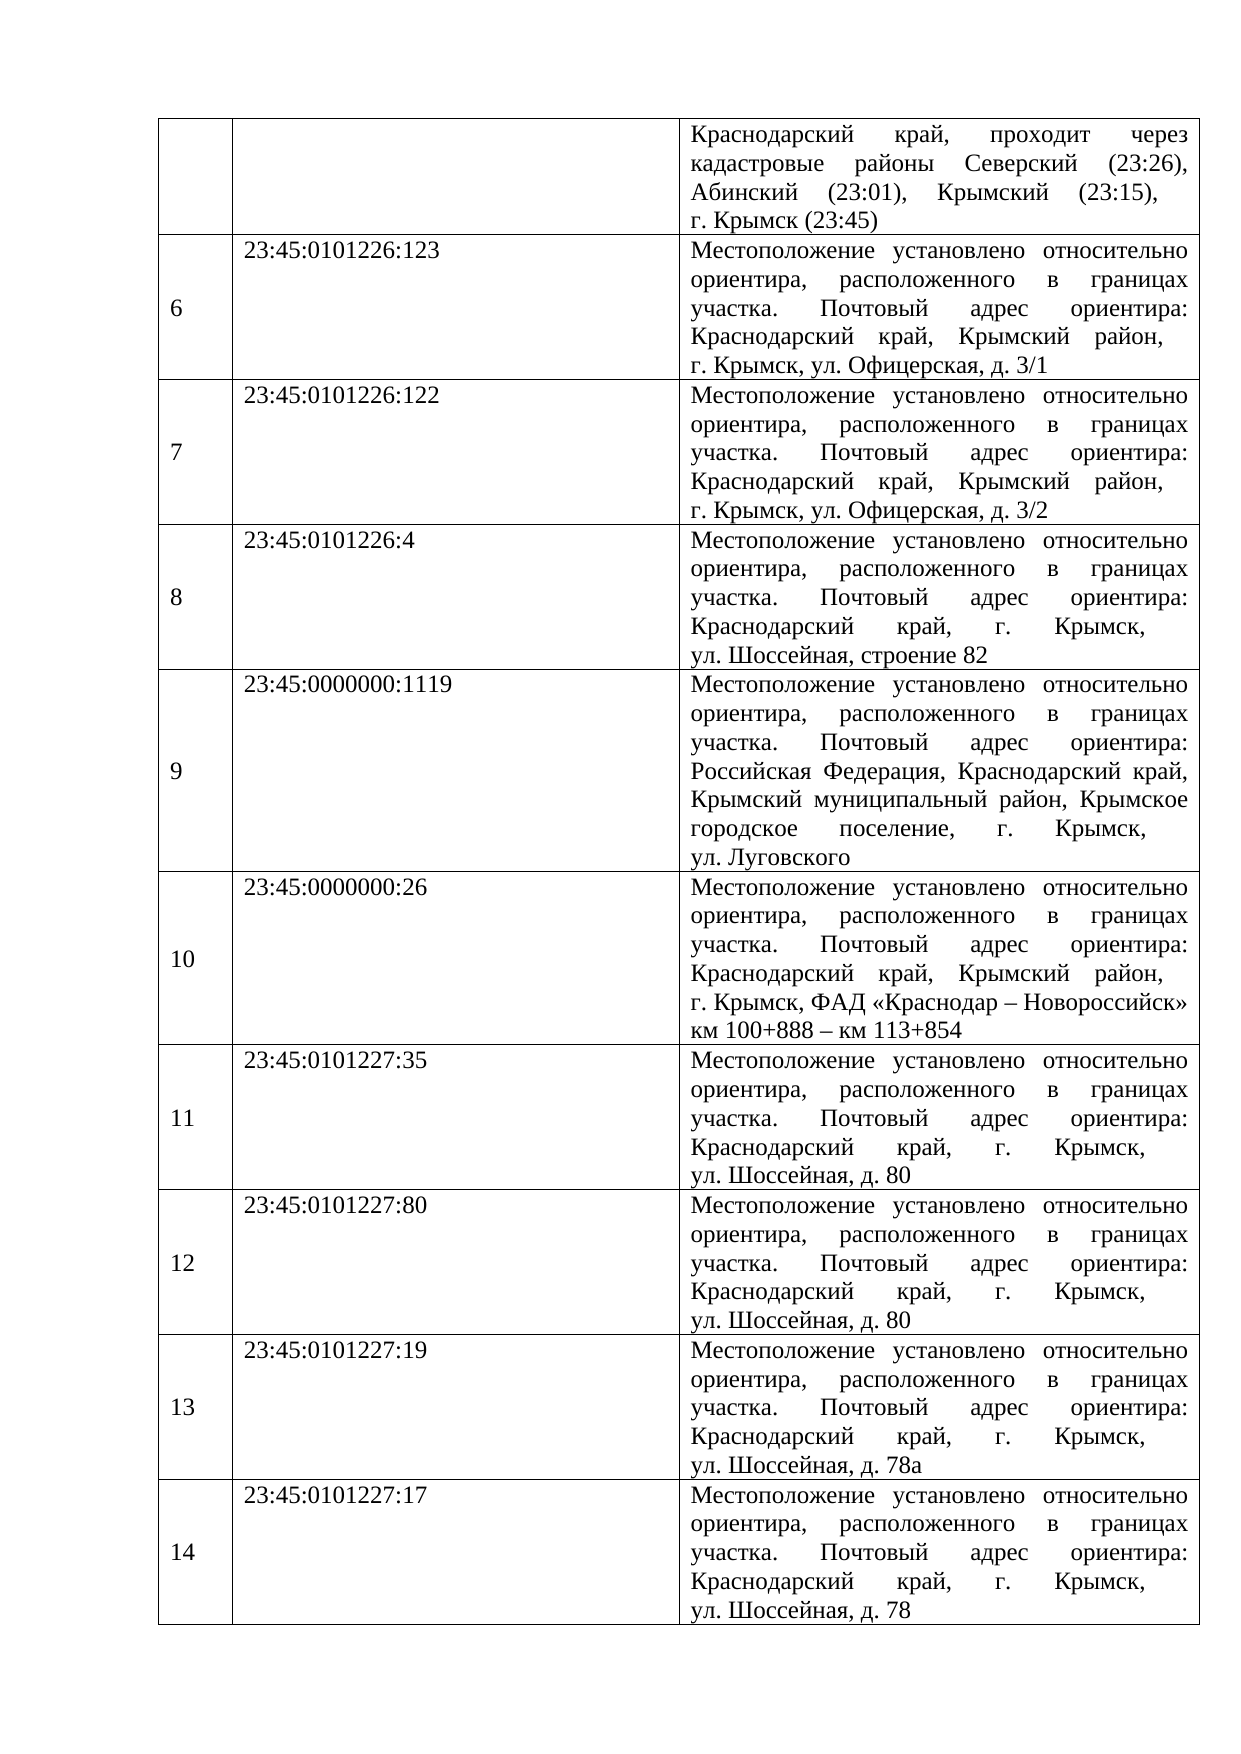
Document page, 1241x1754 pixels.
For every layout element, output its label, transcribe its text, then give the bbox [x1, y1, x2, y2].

table_cell Местоположение установлено относительно ориентира, расположенного в границах участка. Почтовый адрес ориентира: Краснодарский край, г. Крымск, ул. Шоссейная, д. 80 [680, 1045, 1199, 1189]
table_cell Местоположение установлено относительно ориентира, расположенного в границах участка. Почтовый адрес ориентира: Краснодарский край, Крымский район, г. Крымск, ФАД «Краснодар – Новороссийск» км 100+888 – км 113+854 [680, 872, 1199, 1044]
table_cell Местоположение установлено относительно ориентира, расположенного в границах участка. Почтовый адрес ориентира: Краснодарский край, г. Крымск, ул. Шоссейная, д. 78 [680, 1480, 1199, 1623]
table_cell Местоположение установлено относительно ориентира, расположенного в границах участка. Почтовый адрес ориентира: Краснодарский край, Крымский район, г. Крымск, ул. Офицерская, д. 3/2 [680, 380, 1199, 524]
table_cell [159, 872, 232, 1044]
table_cell Местоположение установлено относительно ориентира, расположенного в границах участка. Почтовый адрес ориентира: Краснодарский край, г. Крымск, ул. Шоссейная, д. 78а [680, 1335, 1199, 1479]
table_cell [159, 1190, 232, 1334]
table_cell [159, 1480, 232, 1623]
table_cell Местоположение установлено относительно ориентира, расположенного в границах участка. Почтовый адрес ориентира: Краснодарский край, г. Крымск, ул. Шоссейная, строение 82 [680, 525, 1199, 668]
table_cell 23:45:0101226:122 [233, 380, 679, 524]
table_cell Местоположение установлено относительно ориентира, расположенного в границах участка. Почтовый адрес ориентира: Краснодарский край, Крымский район, г. Крымск, ул. Офицерская, д. 3/1 [680, 235, 1199, 379]
table_cell 23:45:0000000:1119 [233, 670, 679, 871]
table_cell [159, 670, 232, 871]
table_cell 23:45:0101227:35 [233, 1045, 679, 1189]
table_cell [680, 119, 1199, 234]
table_cell 23:45:0101226:4 [233, 525, 679, 668]
table_cell [159, 1335, 232, 1479]
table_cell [233, 119, 679, 234]
table_cell 23:45:0101227:80 [233, 1190, 679, 1334]
table_cell [159, 235, 232, 379]
table_cell [159, 119, 232, 234]
table_cell 23:45:0101227:17 [233, 1480, 679, 1623]
table_cell 23:45:0000000:26 [233, 872, 679, 1044]
table_cell [159, 1045, 232, 1189]
table_cell [159, 525, 232, 668]
table_cell 23:45:0101227:19 [233, 1335, 679, 1479]
table_cell 23:45:0101226:123 [233, 235, 679, 379]
table_cell Местоположение установлено относительно ориентира, расположенного в границах участка. Почтовый адрес ориентира: Краснодарский край, г. Крымск, ул. Шоссейная, д. 80 [680, 1190, 1199, 1334]
table_cell [159, 380, 232, 524]
table_cell Местоположение установлено относительно ориентира, расположенного в границах участка. Почтовый адрес ориентира: Российская Федерация, Краснодарский край, Крымский муниципальный район, Крымское городское поселение, г. Крымск, ул. Луговского [680, 670, 1199, 871]
